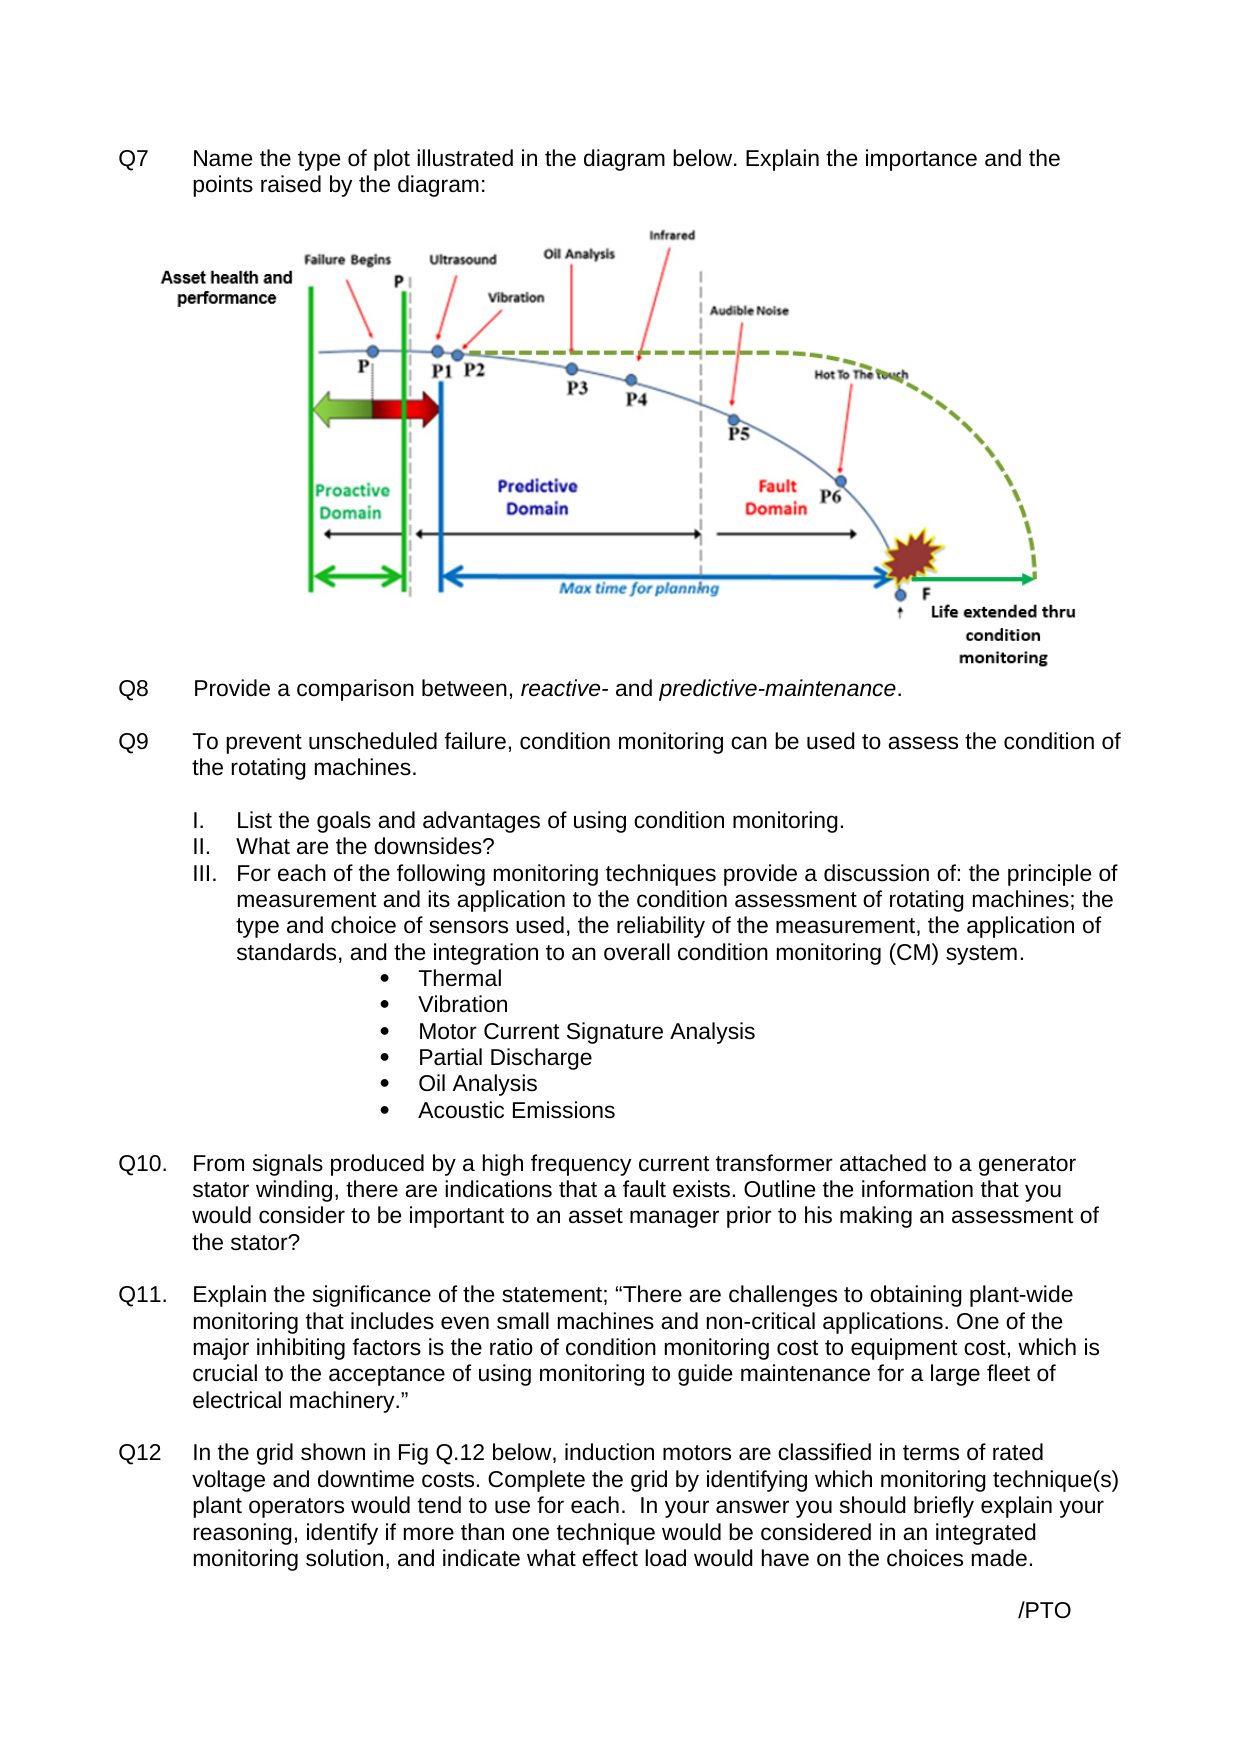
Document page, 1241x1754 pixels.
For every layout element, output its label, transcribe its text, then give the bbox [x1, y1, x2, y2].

list Oil Analysis [381, 1070, 1122, 1097]
list Vibration [381, 991, 1122, 1018]
list Partial Discharge [381, 1044, 1122, 1070]
list Acoustic Emissions [381, 1097, 1122, 1123]
list Motor Current Signature Analysis [381, 1018, 1122, 1044]
list What are the downsides? [192, 833, 1122, 859]
text Q12 In the grid shown in Fig Q.12 below, induction motors are classified in terms of rated voltage and downtime costs. Complete the grid by identifying which monitoring technique(s) plant operators would tend to use for each. In your answer you should briefly explain your reasoning, identify if more than one technique would be considered in an integrated monitoring solution, and indicate what effect load would have on the choices made. [118, 1439, 1122, 1571]
text /PTO [1018, 1597, 1122, 1624]
text Q11. Explain the significance of the statement; “There are challenges to obtaining plant-wide monitoring that includes even small machines and non-critical applications. One of the major inhibiting factors is the ratio of condition monitoring cost to equipment cost, which is crucial to the acceptance of using monitoring to guide maintenance for a large fleet of electrical machinery.” [118, 1281, 1122, 1413]
list List the goals and advantages of using condition monitoring. [192, 807, 1122, 833]
list For each of the following monitoring techniques provide a discussion of: the principle of measurement and its application to the condition assessment of rotating machines; the type and choice of sensors used, the reliability of the measurement, the application of standards, and the integration to an overall condition monitoring (CM) system. [192, 859, 1122, 965]
text Q7 Name the type of plot illustrated in the diagram below. Explain the importance and the points raised by the diagram: [118, 144, 1122, 197]
picture [150, 223, 1091, 676]
text Q8 Provide a comparison between, reactive- and predictive-maintenance. [118, 675, 1122, 701]
text Q9 To prevent unscheduled failure, condition monitoring can be used to assess the condition of the rotating machines. [118, 728, 1122, 781]
text Q10. From signals produced by a high frequency current transformer attached to a generator stator winding, there are indications that a fault exists. Outline the information that you would consider to be important to an asset manager prior to his making an assessment of the stator? [118, 1149, 1122, 1255]
list Thermal [381, 965, 1122, 991]
